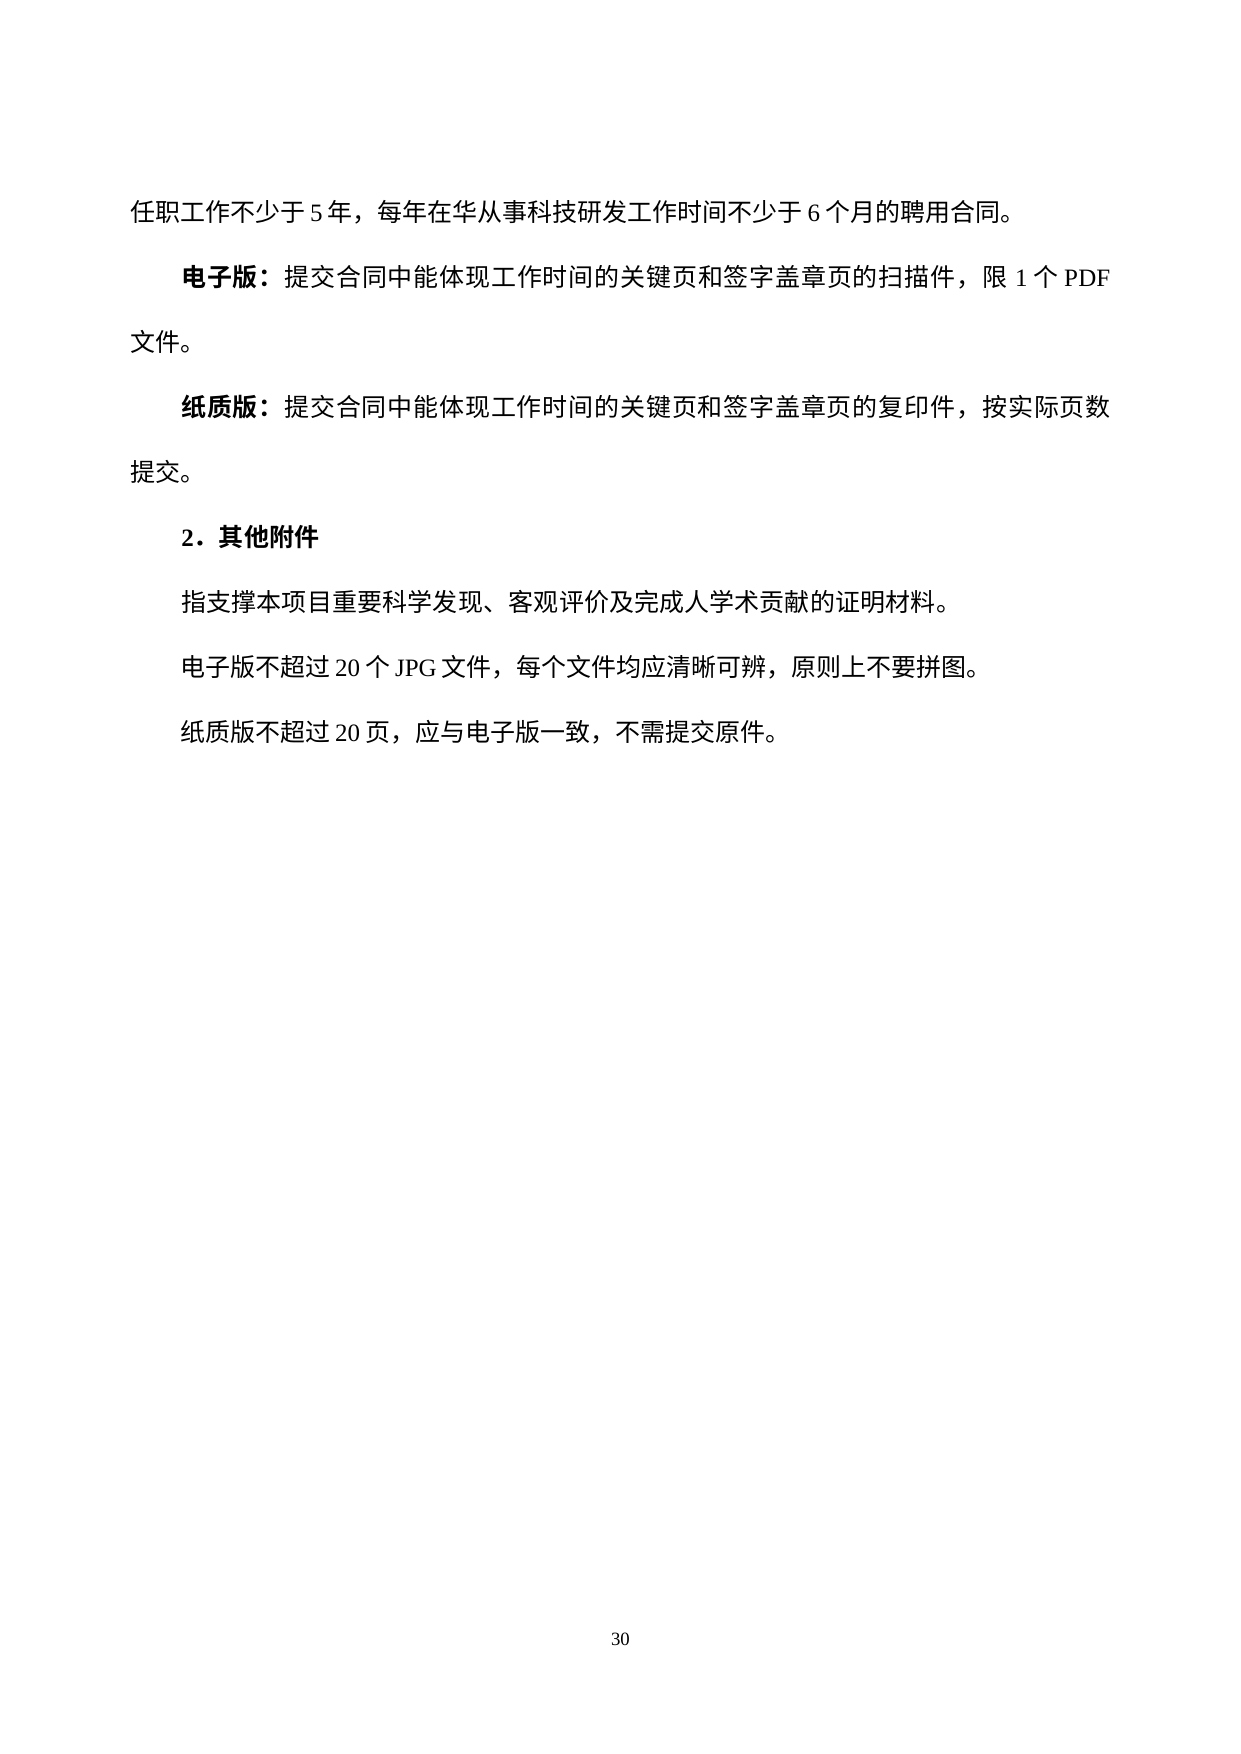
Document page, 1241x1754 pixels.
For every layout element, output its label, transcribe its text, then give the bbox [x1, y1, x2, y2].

text 纸质版：提交合同中能体现工作时间的关键页和签字盖章页的复印件，按实际页数提交。 [130, 373, 1110, 503]
text 电子版不超过20个JPG文件，每个文件均应清晰可辨，原则上不要拼图。 [130, 633, 1110, 698]
text 指支撑本项目重要科学发现、客观评价及完成人学术贡献的证明材料。 [130, 568, 1110, 633]
text 纸质版不超过20页，应与电子版一致，不需提交原件。 [130, 698, 1110, 763]
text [130, 178, 1110, 243]
text 电子版：提交合同中能体现工作时间的关键页和签字盖章页的扫描件，限1个PDF文件。 [130, 243, 1110, 373]
text 2．其他附件 [130, 503, 1110, 568]
